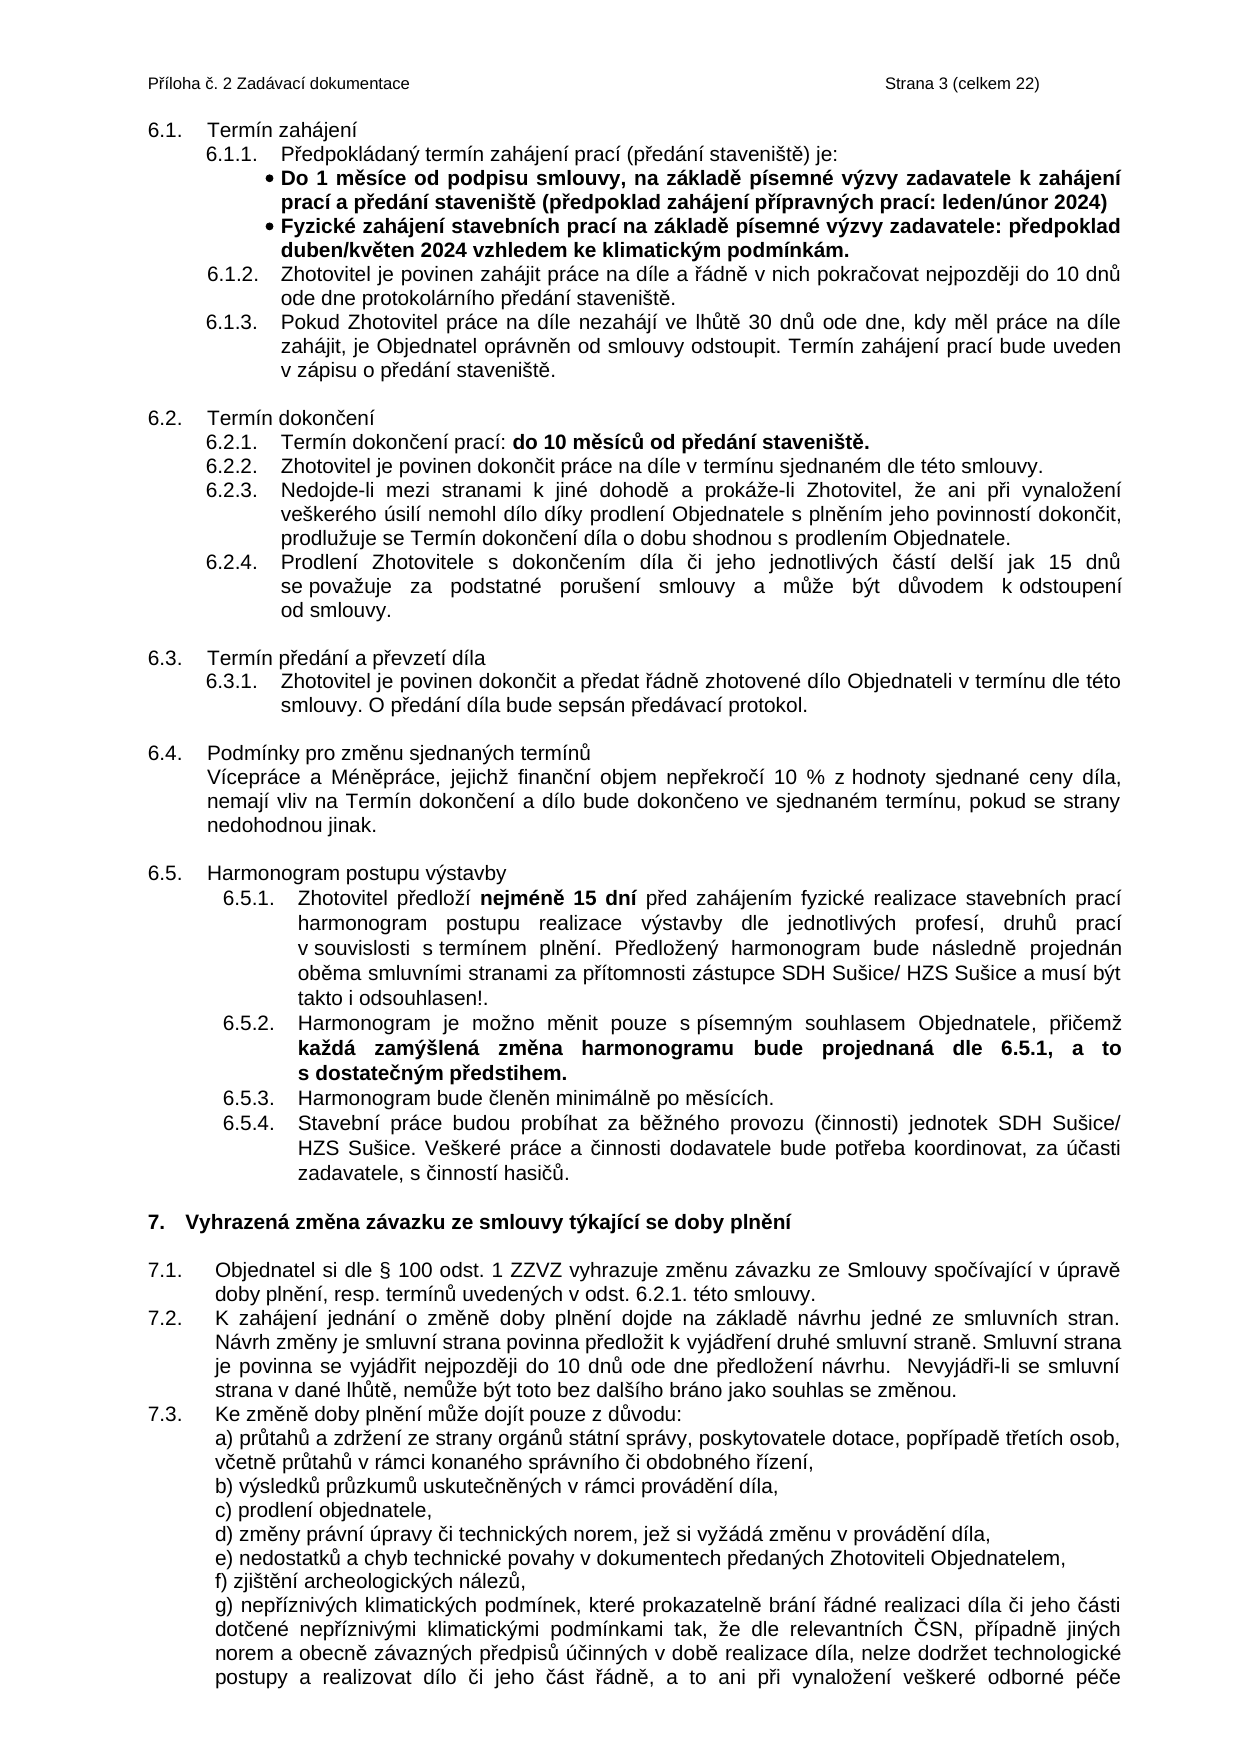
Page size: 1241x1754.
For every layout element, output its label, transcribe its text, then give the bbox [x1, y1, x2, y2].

list Fyzické zahájení stavebních prací na základě písemné výzvy zadavatele: předpoklad duben/květen 2024 vzhledem ke klimatickým podmínkám. [266, 214, 1122, 262]
text e) nedostatků a chyb technické povahy v dokumentech předaných Zhotoviteli Objednatelem, [148, 1545, 1122, 1569]
list Pokud Zhotovitel práce na díle nezahájí ve lhůtě 30 dnů ode dne, kdy měl práce na díle zahájit, je Objednatel oprávněn od smlouvy odstoupit. Termín zahájení prací bude uveden v zápisu o předání staveniště. [206, 310, 1122, 382]
text f) zjištění archeologických nálezů, [148, 1569, 1122, 1593]
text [215, 1593, 1122, 1689]
list Nedojde-li mezi stranami k jiné dohodě a prokáže-li Zhotovitel, že ani při vynaložení veškerého úsilí nemohl dílo díky prodlení Objednatele s plněním jeho povinností dokončit, prodlužuje se Termín dokončení díla o dobu shodnou s prodlením Objednatele. [206, 478, 1122, 549]
list Objednatel si dle § 100 odst. 1 ZZVZ vyhrazuje změnu závazku ze Smlouvy spočívající v úpravě doby plnění, resp. termínů uvedených v odst. 6.2.1. této smlouvy. [148, 1258, 1122, 1306]
list Stavební práce budou probíhat za běžného provozu (činnosti) jednotek SDH Sušice/ HZS Sušice. Veškeré práce a činnosti dodavatele bude potřeba koordinovat, za účasti zadavatele, s činností hasičů. [223, 1110, 1122, 1185]
list Zhotovitel předloží nejméně 15 dní před zahájením fyzické realizace stavebních prací harmonogram postupu realizace výstavby dle jednotlivých profesí, druhů prací v souvislosti s termínem plnění. Předložený harmonogram bude následně projednán oběma smluvními stranami za přítomnosti zástupce SDH Sušice/ HZS Sušice a musí být takto i odsouhlasen!. [223, 885, 1122, 1010]
list Termín dokončení prací: do 10 měsíců od předání staveniště. [206, 430, 1122, 454]
list Prodlení Zhotovitele s dokončením díla či jeho jednotlivých částí delší jak 15 dnů se považuje za podstatné porušení smlouvy a může být důvodem k odstoupení od smlouvy. [206, 549, 1122, 621]
list Harmonogram je možno měnit pouze s písemným souhlasem Objednatele, přičemž každá zamýšlená změna harmonogramu bude projednaná dle 6.5.1, a to s dostatečným předstihem. [223, 1010, 1122, 1085]
list Harmonogram postupu výstavby [148, 861, 1122, 885]
list Termín zahájení [148, 118, 1122, 142]
list Ke změně doby plnění může dojít pouze z důvodu: [148, 1402, 1122, 1426]
text b) výsledků průzkumů uskutečněných v rámci provádění díla, [148, 1473, 1122, 1497]
list Zhotovitel je povinen dokončit práce na díle v termínu sjednaném dle této smlouvy. [206, 454, 1122, 478]
list Termín předání a převzetí díla [148, 645, 1122, 669]
list Do 1 měsíce od podpisu smlouvy, na základě písemné výzvy zadavatele k zahájení prací a předání staveniště (předpoklad zahájení přípravných prací: leden/únor 2024) [266, 166, 1122, 214]
list Zhotovitel je povinen zahájit práce na díle a řádně v nich pokračovat nejpozději do 10 dnů ode dne protokolárního předání staveniště. [207, 262, 1122, 310]
text a) průtahů a zdržení ze strany orgánů státní správy, poskytovatele dotace, popřípadě třetích osob, včetně průtahů v rámci konaného správního či obdobného řízení, [215, 1426, 1122, 1473]
list K zahájení jednání o změně doby plnění dojde na základě návrhu jedné ze smluvních stran. Návrh změny je smluvní strana povinna předložit k vyjádření druhé smluvní straně. Smluvní strana je povinna se vyjádřit nejpozději do 10 dnů ode dne předložení návrhu. Nevyjádři-li se smluvní strana v dané lhůtě, nemůže být toto bez dalšího bráno jako souhlas se změnou. [148, 1306, 1122, 1402]
list Vyhrazená změna závazku ze smlouvy týkající se doby plnění [148, 1210, 1122, 1234]
list Zhotovitel je povinen dokončit a předat řádně zhotovené dílo Objednateli v termínu dle této smlouvy. O předání díla bude sepsán předávací protokol. [206, 669, 1122, 717]
text d) změny právní úpravy či technických norem, jež si vyžádá změnu v provádění díla, [148, 1521, 1122, 1545]
text c) prodlení objednatele, [148, 1497, 1122, 1521]
list Termín dokončení [148, 406, 1122, 430]
text Vícepráce a Méněpráce, jejichž finanční objem nepřekročí 10 % z hodnoty sjednané ceny díla, nemají vliv na Termín dokončení a dílo bude dokončeno ve sjednaném termínu, pokud se strany nedohodnou jinak. [207, 765, 1122, 837]
list Předpokládaný termín zahájení prací (předání staveniště) je: [206, 142, 1122, 166]
list Harmonogram bude členěn minimálně po měsících. [223, 1085, 1122, 1110]
list Podmínky pro změnu sjednaných termínů [148, 741, 1122, 765]
